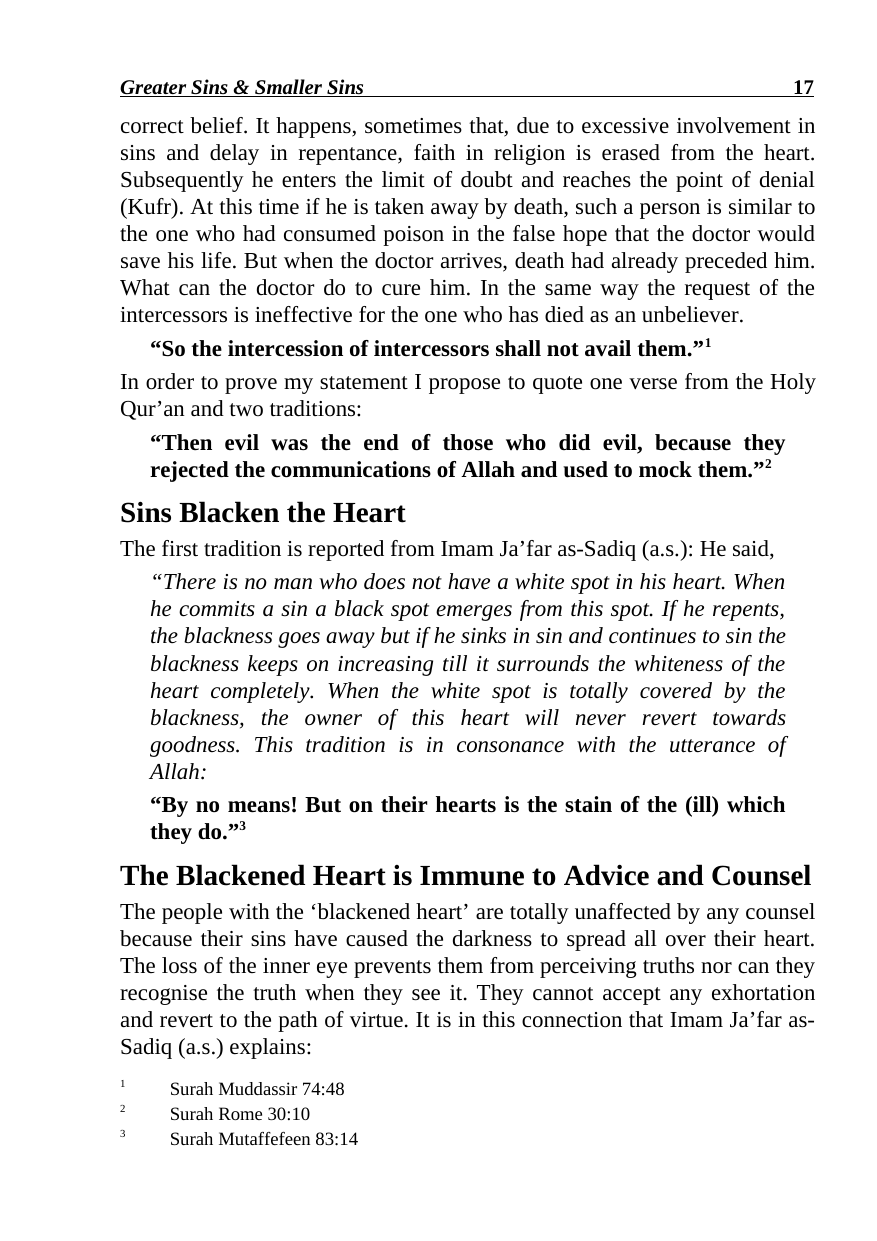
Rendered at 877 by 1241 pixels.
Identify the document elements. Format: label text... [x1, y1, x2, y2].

subtitle The Blackened Heart is Immune to Advice and Counsel [120, 858, 817, 891]
text The first tradition is reported from Imam Ja’far as-Sadiq (a.s.): He said, [120, 535, 817, 562]
text “There is no man who does not have a white spot in his heart. When he commits a sin a black spot emerges from this spot. If he repents, the blackness goes away but if he sinks in sin and continues to sin the blackness keeps on increasing till it surrounds the whiteness of the heart completely. When the white spot is totally covered by the blackness, the owner of this heart will never revert towards goodness. This tradition is in consonance with the utterance of Allah: [150, 568, 787, 785]
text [120, 112, 817, 328]
text “Then evil was the end of those who did evil, because they rejected the communications of Allah and used to mock them.” [150, 428, 787, 482]
text “So the intercession of intercessors shall not avail them.” [150, 334, 787, 362]
text The people with the ‘blackened heart’ are totally unaffected by any counsel because their sins have caused the darkness to spread all over their heart. The loss of the inner eye prevents them from perceiving truths nor can they recognise the truth when they see it. They cannot accept any exhortation and revert to the path of virtue. It is in this connection that Imam Ja’far as-Sadiq (a.s.) explains: [120, 897, 817, 1060]
text In order to prove my statement I propose to quote one verse from the Holy Qur’an and two traditions: [120, 368, 817, 422]
text “By no means! But on their hearts is the stain of the (ill) which they do.” [150, 791, 787, 845]
subtitle Sins Blacken the Heart [120, 495, 817, 528]
